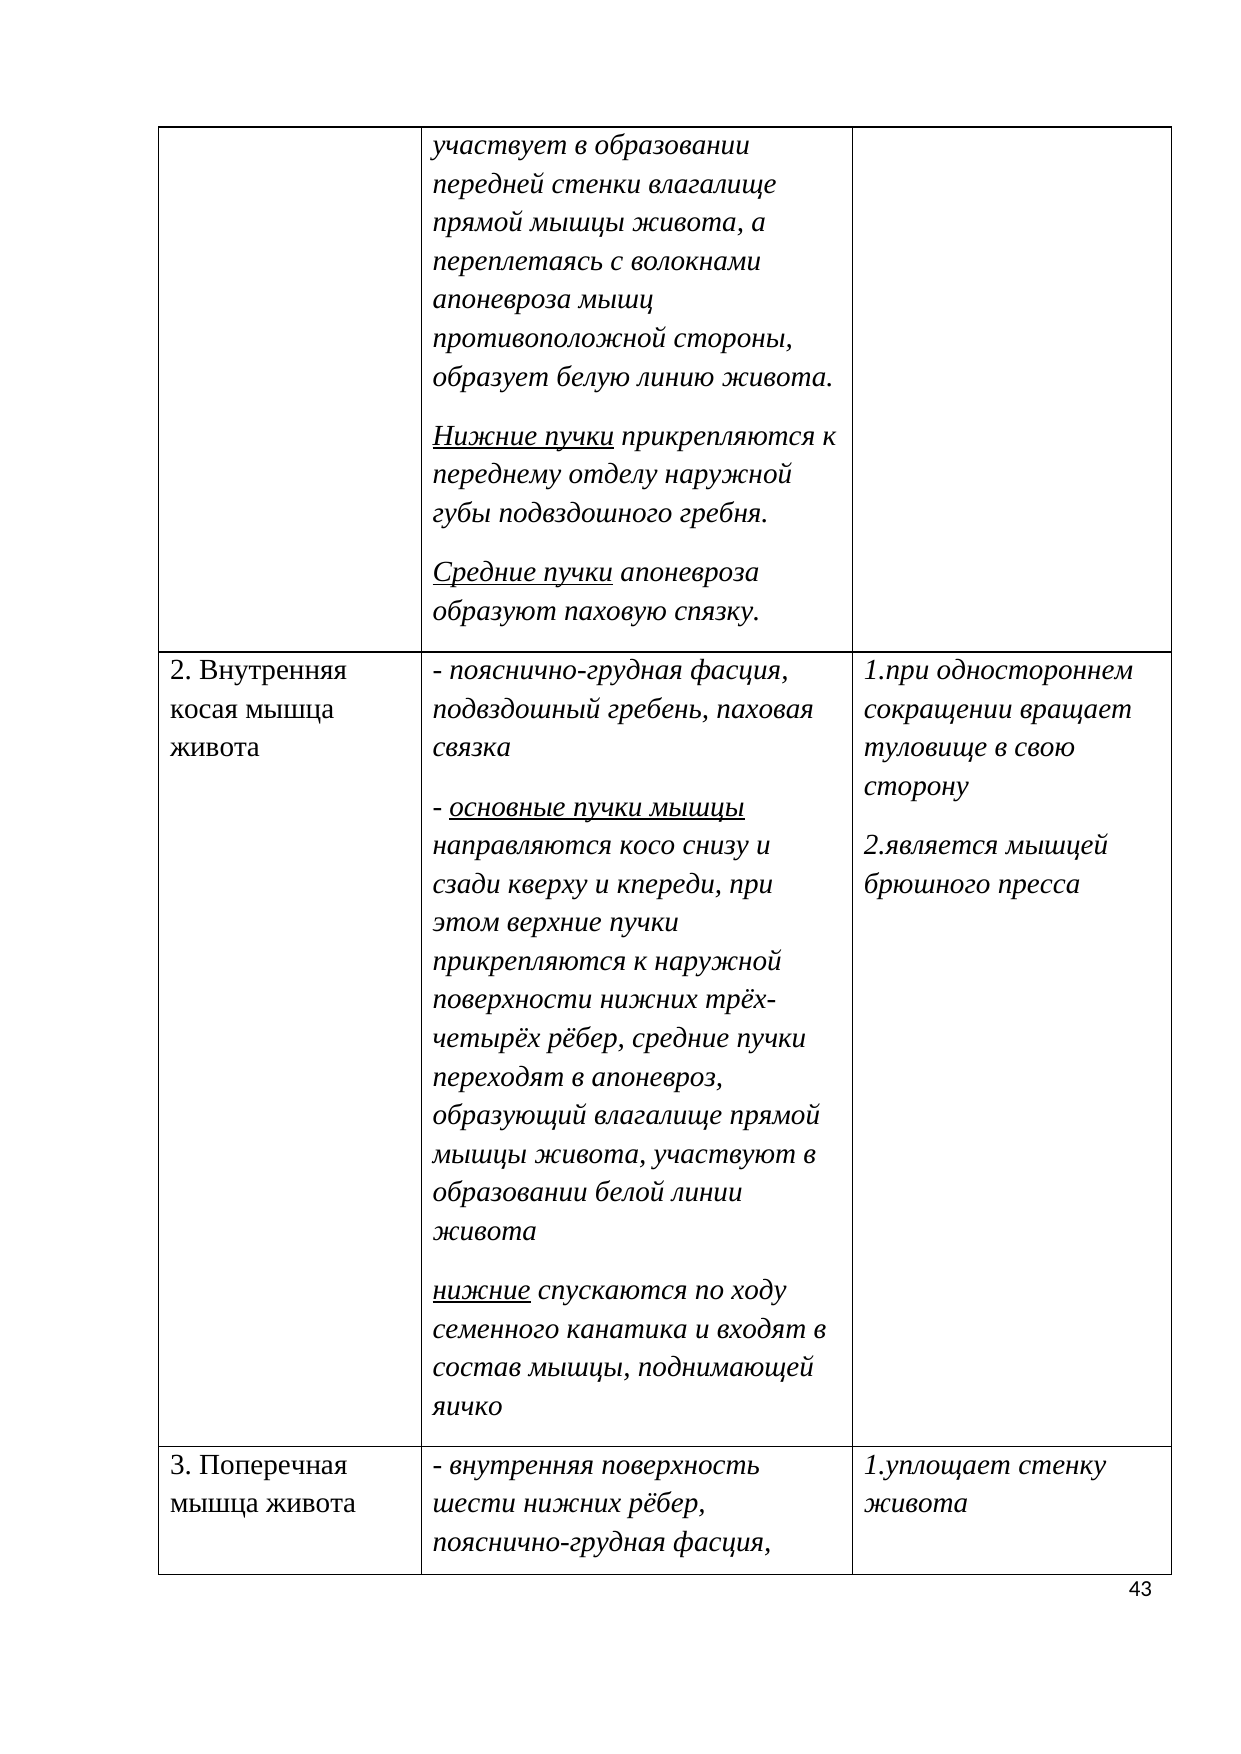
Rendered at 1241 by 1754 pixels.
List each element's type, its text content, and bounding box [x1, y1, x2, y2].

table_cell 2. Внутренняя косая мышца живота [159, 653, 421, 1446]
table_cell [422, 1447, 852, 1573]
table_cell 1.при одностороннем сокращении вращает туловище в свою сторону 2.является мышцей брюшного пресса [853, 653, 1171, 1446]
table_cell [159, 1447, 421, 1573]
table_cell - пояснично-грудная фасция, подвздошный гребень, паховая связка - основные пучки мышцы направляются косо снизу и сзади кверху и кпереди, при этом верхние пучки прикрепляются к наружной поверхности нижних трёх-четырёх рёбер, средние пучки переходят в апоневроз, образующий влагалище прямой мышцы живота, участвуют в образовании белой линии живота нижние спускаются по ходу семенного канатика и входят в состав мышцы, поднимающей яичко [422, 653, 852, 1446]
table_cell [422, 128, 852, 651]
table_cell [853, 128, 1171, 651]
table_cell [159, 128, 421, 651]
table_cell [853, 1447, 1171, 1573]
